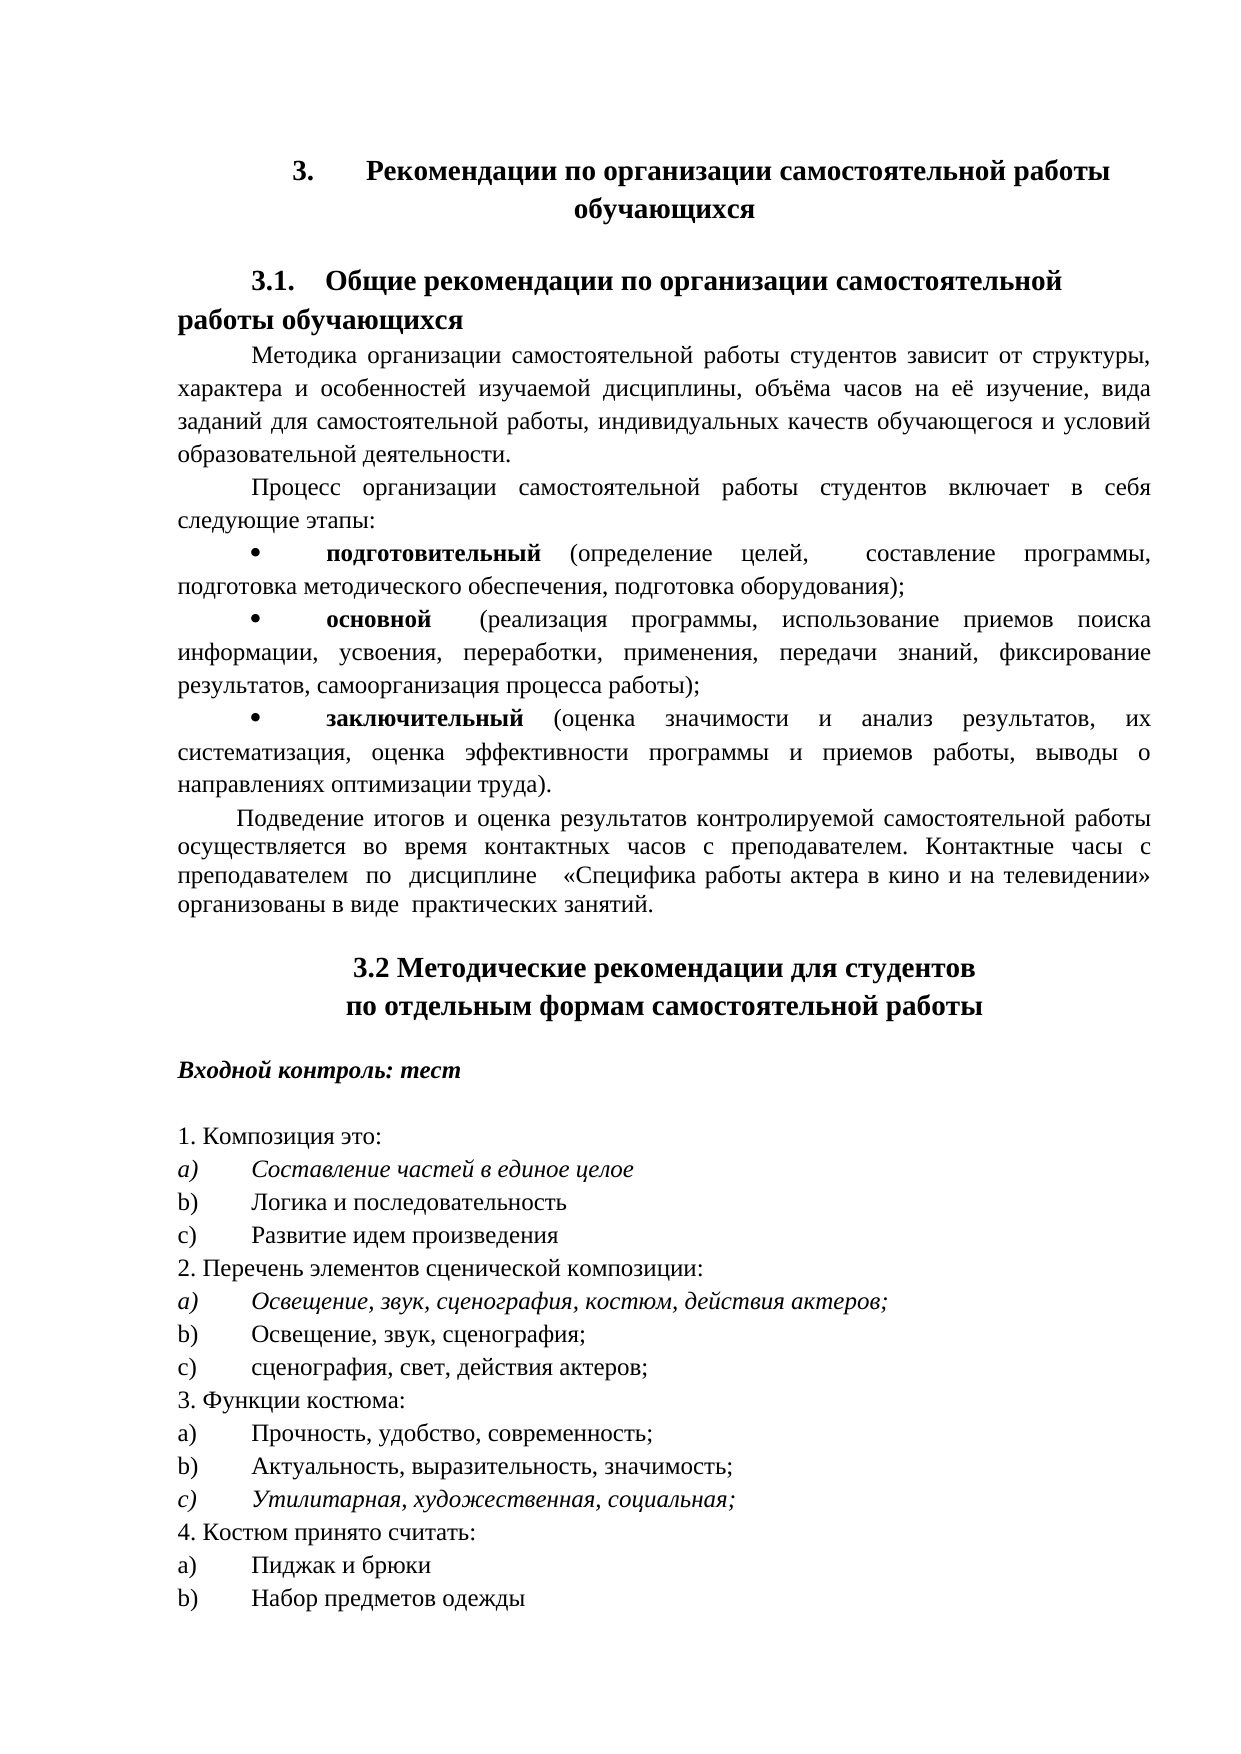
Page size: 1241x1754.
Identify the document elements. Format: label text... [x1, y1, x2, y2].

list Прочность, удобство, современность; [177, 1418, 1152, 1447]
list Освещение, звук, сценография, костюм, действия актеров; [177, 1286, 1152, 1315]
list Логика и последовательность [177, 1187, 1152, 1216]
text Подведение итогов и оценка результатов контролируемой самостоятельной работы осуществляется во время контактных часов с преподавателем. Контактные часы с преподавателем по дисциплине «Специфика работы актера в кино и на телевидении» организованы в виде практических занятий. [177, 803, 1152, 918]
list Актуальность, выразительность, значимость; [177, 1451, 1152, 1480]
list Набор предметов одежды [177, 1583, 1152, 1612]
list Утилитарная, художественная, социальная; [177, 1484, 1152, 1513]
text 2. Перечень элементов сценической композиции: [177, 1253, 1152, 1282]
list Пиджак и брюки [177, 1550, 1152, 1579]
text Методика организации самостоятельной работы студентов зависит от структуры, характера и особенностей изучаемой дисциплины, объёма часов на её изучение, вида заданий для самостоятельной работы, индивидуальных качеств обучающегося и условий образовательной деятельности. [177, 340, 1152, 468]
text Входной контроль: тест [177, 1055, 1152, 1083]
list сценография, свет, действия актеров; [177, 1352, 1152, 1381]
list Общие рекомендации по организации самостоятельной работы обучающихся [177, 263, 1152, 335]
list заключительный (оценка значимости и анализ результатов, их систематизация, оценка эффективности программы и приемов работы, выводы о направлениях оптимизации труда). [177, 703, 1152, 798]
text 3. Функции костюма: [177, 1385, 1152, 1414]
list Развитие идем произведения [177, 1220, 1152, 1249]
text 4. Костюм принято считать: [177, 1517, 1152, 1546]
text 1. Композиция это: [177, 1121, 1152, 1149]
list основной (реализация программы, использование приемов поиска информации, усвоения, переработки, применения, передачи знаний, фиксирование результатов, самоорганизация процесса работы); [177, 604, 1152, 699]
text Процесс организации самостоятельной работы студентов включает в себя следующие этапы: [177, 472, 1152, 534]
list Рекомендации по организации самостоятельной работы обучающихся [177, 153, 1152, 225]
list Составление частей в единое целое [177, 1154, 1152, 1183]
text 3.2 Методические рекомендации для студентов [177, 951, 1152, 984]
text по отдельным формам самостоятельной работы [177, 988, 1152, 1022]
list подготовительный (определение целей, составление программы, подготовка методического обеспечения, подготовка оборудования); [177, 538, 1152, 600]
list Освещение, звук, сценография; [177, 1319, 1152, 1348]
